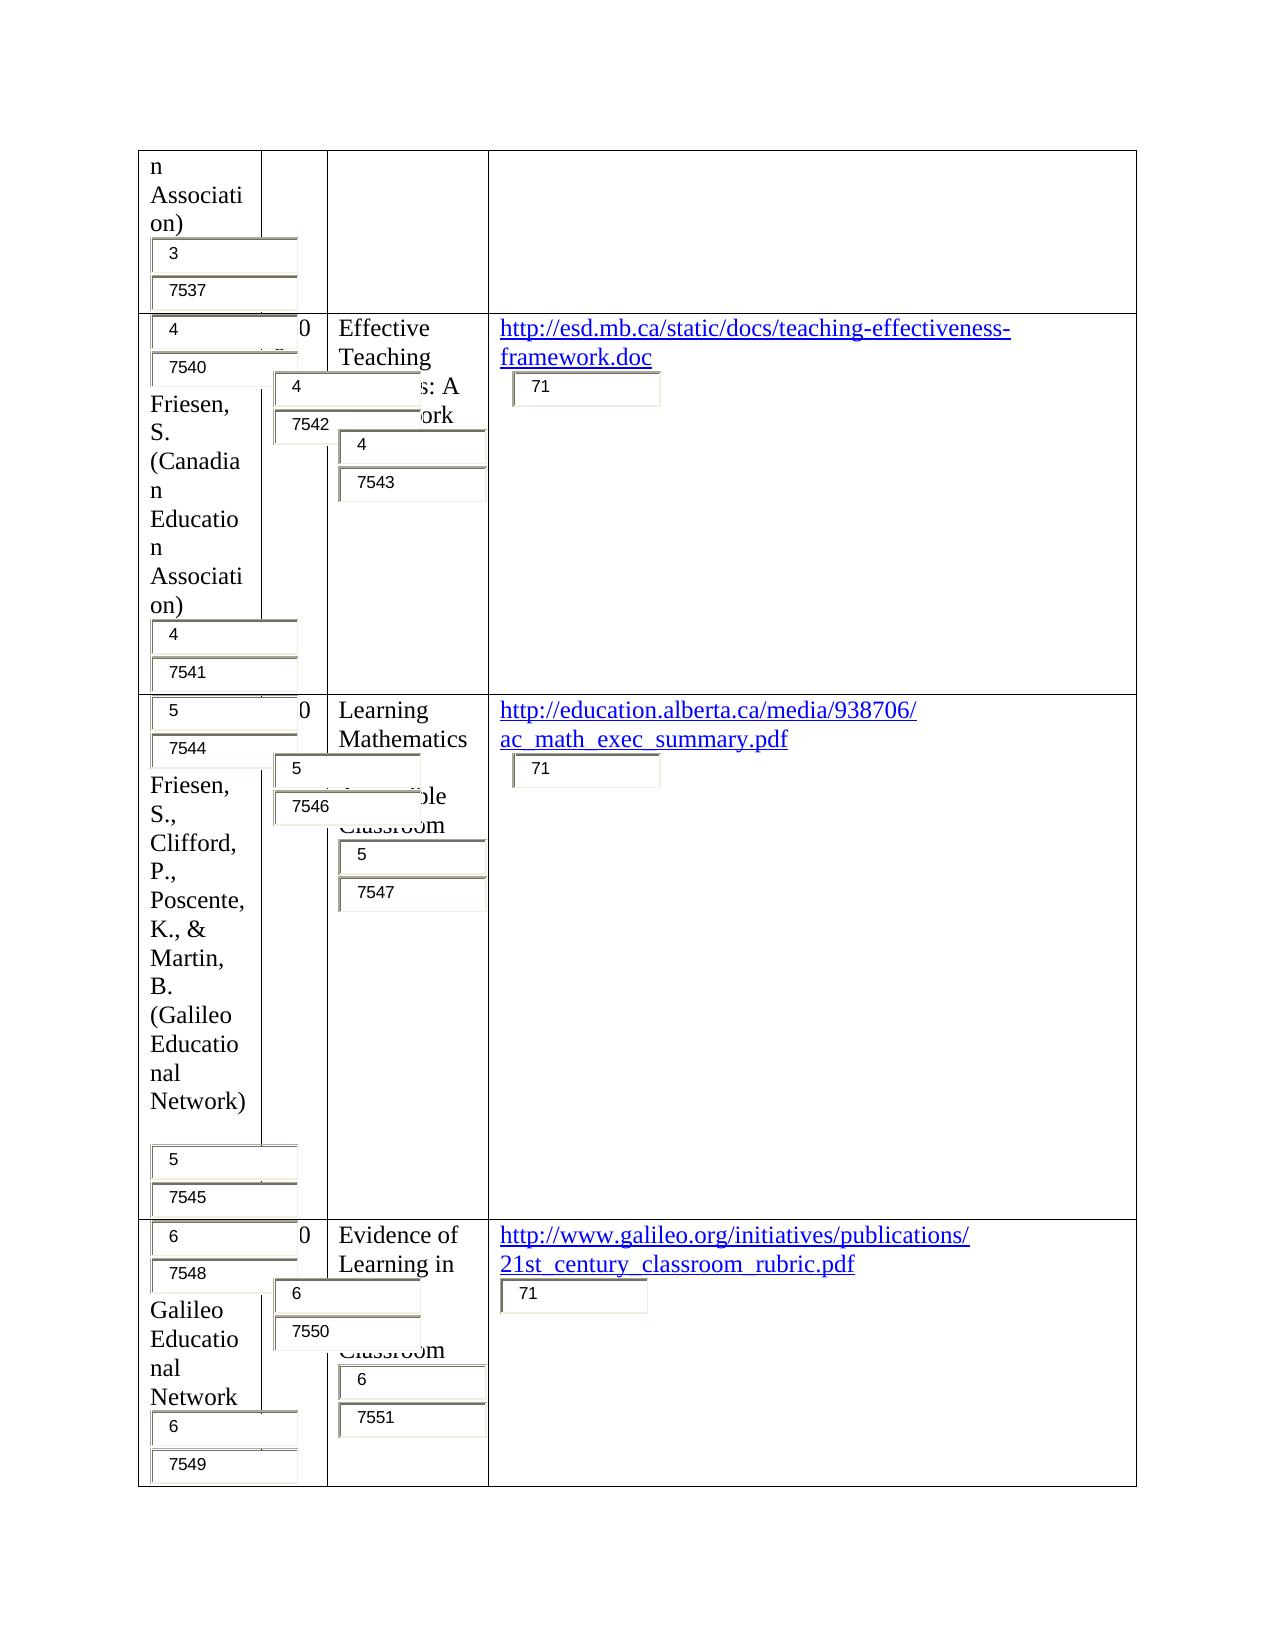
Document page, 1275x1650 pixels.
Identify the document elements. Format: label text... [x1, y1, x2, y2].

table_cell 2008 [262, 389, 327, 694]
table_cell 2008 [262, 770, 327, 1219]
table_cell http://www.galileo.org/initiatives/publications/21st_century_classroom_rubric.pdf [489, 1220, 1136, 1486]
table_cell Learning Mathematics in an Accessible Classroom [328, 695, 488, 1219]
table_cell 2008 [300, 314, 327, 371]
table_cell Friesen, S., Clifford, P., Poscente, K., & Martin, B. (Galileo Educational Network) [139, 695, 261, 1219]
table_cell Galileo Educational Network [139, 1220, 261, 1486]
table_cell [489, 151, 1136, 312]
table_cell Evidence of Learning in the 21st Century Classroom [328, 1220, 488, 1486]
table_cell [328, 151, 488, 312]
table_cell Friesen, S. (Canadian Education Association) [139, 314, 261, 694]
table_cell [139, 151, 261, 312]
table_cell Effective Teaching Practices: A Framework [328, 446, 488, 694]
table_cell 2008 [262, 1295, 327, 1486]
table_cell 2008 [262, 151, 327, 312]
table_cell 2008 [300, 1220, 327, 1278]
table_cell http://education.alberta.ca/media/938706/ac_math_exec_summary.pdf [489, 695, 1136, 1219]
table_cell 2008 [300, 695, 327, 753]
table_cell Effective Teaching Practices: A Framework [328, 314, 488, 429]
table_cell http://esd.mb.ca/static/docs/teaching-effectiveness-framework.doc [489, 314, 1136, 694]
